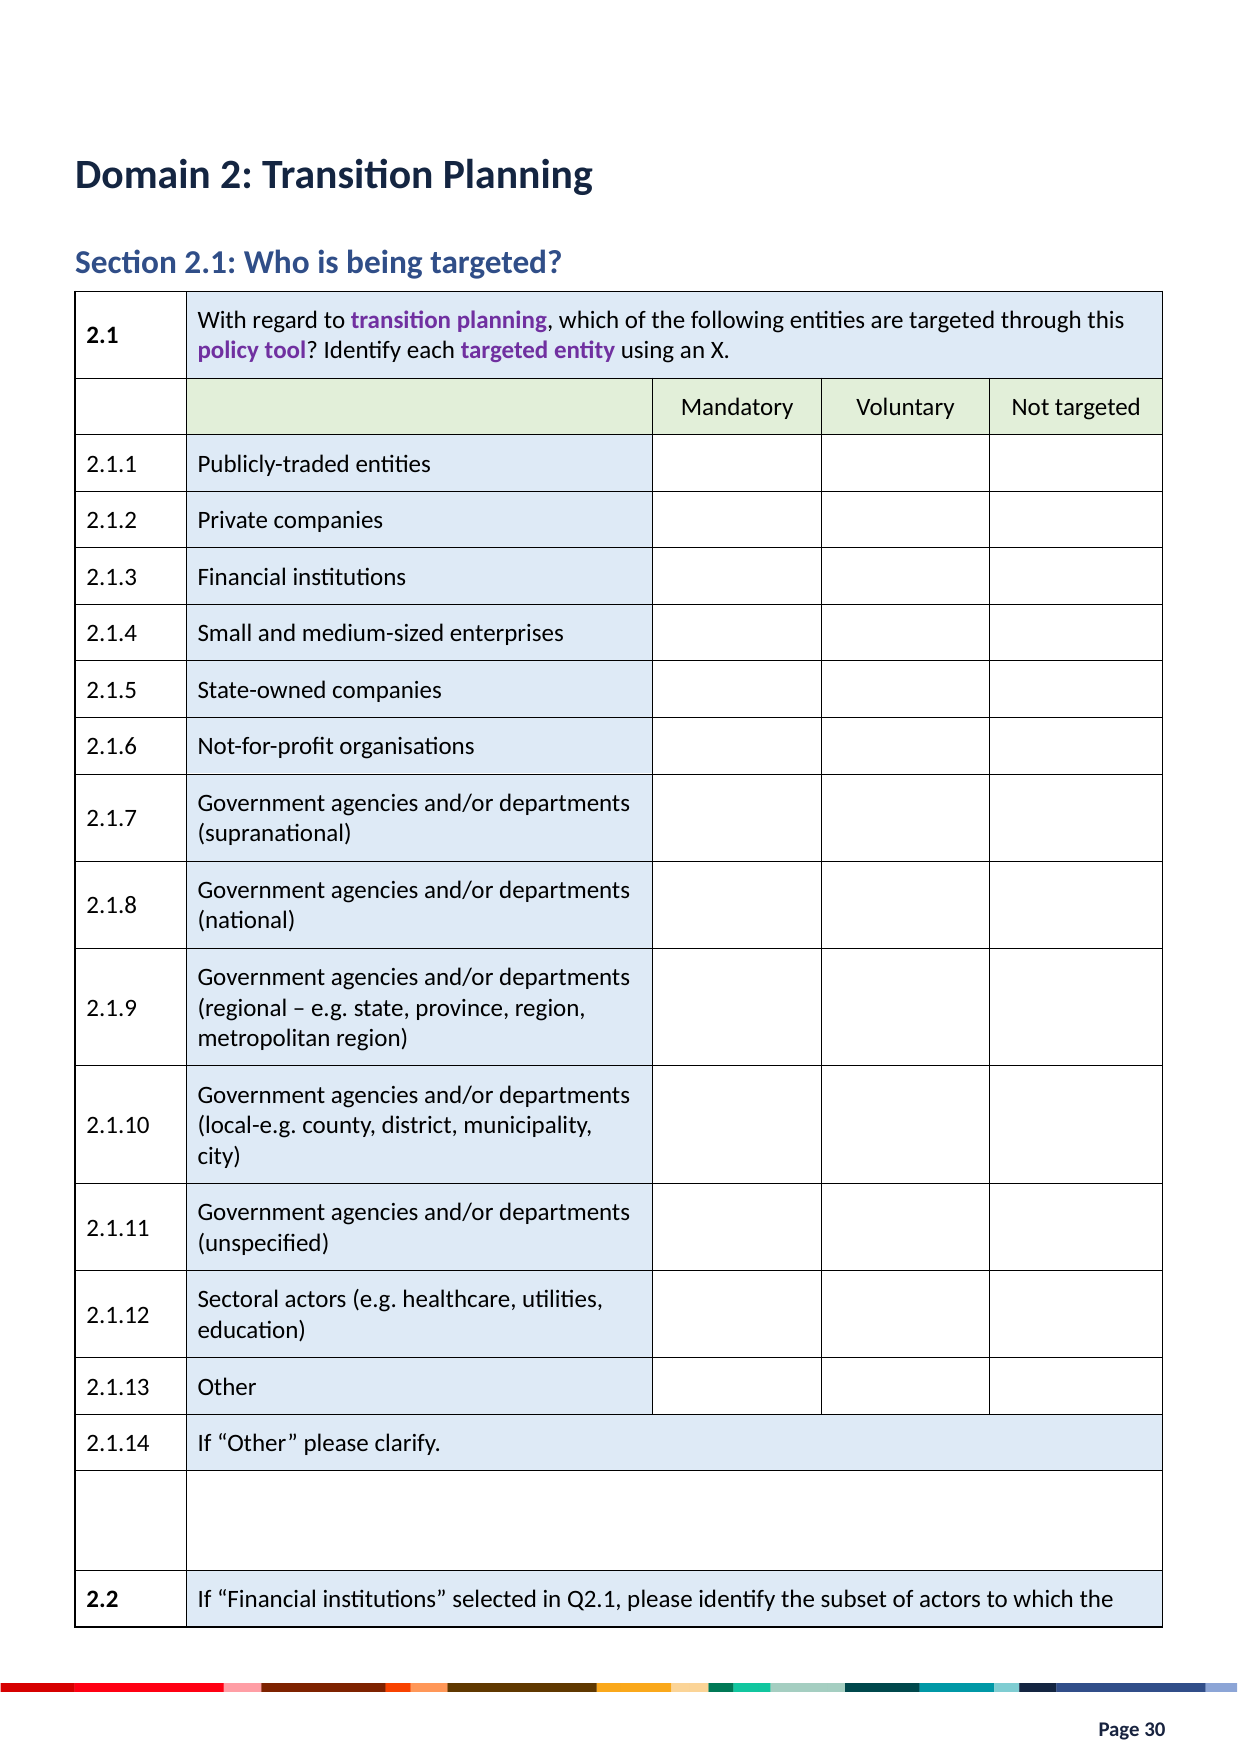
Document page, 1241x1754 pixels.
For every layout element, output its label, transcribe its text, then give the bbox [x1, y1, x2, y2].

table_cell [990, 1271, 1162, 1357]
table_cell [653, 548, 821, 604]
table_cell [822, 492, 989, 547]
table_cell [653, 1271, 821, 1357]
subtitle Domain 2: Transition Planning [75, 148, 1165, 199]
table_cell Small and medium-sized enterprises [187, 605, 652, 660]
table_cell [990, 492, 1162, 547]
table_cell 2.1.3 [76, 548, 186, 604]
subtitle Section 2.1: Who is being targeted? [75, 241, 1165, 282]
table_cell Government agencies and/or departments (supranational) [187, 775, 652, 861]
table_cell [822, 605, 989, 660]
table_header 2.1 [76, 292, 186, 378]
table_cell Government agencies and/or departments (regional – e.g. state, province, region, metropolitan region) [187, 949, 652, 1065]
table_cell Financial institutions [187, 548, 652, 604]
table_cell 2.1.4 [76, 605, 186, 660]
table_cell [822, 548, 989, 604]
table_cell [822, 1271, 989, 1357]
table_cell [76, 1471, 186, 1570]
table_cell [187, 1571, 1162, 1626]
table_cell [653, 718, 821, 773]
table_cell Publicly-traded entities [187, 435, 652, 491]
table_cell 2.2 [76, 1571, 186, 1626]
table_cell [822, 1358, 989, 1414]
table_cell [822, 435, 989, 491]
table_cell 2.1.1 [76, 435, 186, 491]
table_header With regard to transition planning, which of the following entities are targeted through this policy tool? Identify each targeted entity using an X. [187, 292, 1162, 378]
table_cell [653, 775, 821, 861]
table_cell Voluntary [822, 379, 989, 434]
table_cell [990, 862, 1162, 948]
table_cell 2.1.2 [76, 492, 186, 547]
table_cell [990, 548, 1162, 604]
table_cell Government agencies and/or departments (local-e.g. county, district, municipality, city) [187, 1066, 652, 1183]
table_cell [990, 435, 1162, 491]
table_cell [187, 379, 652, 434]
table_cell Government agencies and/or departments (national) [187, 862, 652, 948]
table_cell Not targeted [990, 379, 1162, 434]
table_cell [990, 775, 1162, 861]
table_cell [76, 379, 186, 434]
table_cell [822, 1066, 989, 1183]
table_cell [990, 1184, 1162, 1270]
table_cell [990, 1358, 1162, 1414]
table_cell [990, 718, 1162, 773]
table_cell [990, 605, 1162, 660]
table_cell [822, 949, 989, 1065]
table_cell 2.1.13 [76, 1358, 186, 1414]
table_cell Not-for-profit organisations [187, 718, 652, 773]
table_cell [653, 435, 821, 491]
table_cell [653, 492, 821, 547]
table_cell 2.1.9 [76, 949, 186, 1065]
table_cell 2.1.5 [76, 661, 186, 717]
table_cell 2.1.7 [76, 775, 186, 861]
table_cell [822, 862, 989, 948]
table_cell Private companies [187, 492, 652, 547]
table_cell 2.1.10 [76, 1066, 186, 1183]
table_cell Other [187, 1358, 652, 1414]
table_cell [822, 661, 989, 717]
table_cell 2.1.6 [76, 718, 186, 773]
table_cell State-owned companies [187, 661, 652, 717]
table_cell [653, 605, 821, 660]
table_cell If “Other” please clarify. [187, 1415, 1162, 1470]
table_cell [822, 775, 989, 861]
table_cell [990, 661, 1162, 717]
table_cell [187, 1471, 1162, 1570]
table_cell [822, 718, 989, 773]
table_cell 2.1.12 [76, 1271, 186, 1357]
table_cell [653, 661, 821, 717]
table_cell [822, 1184, 989, 1270]
table_cell [990, 949, 1162, 1065]
table_cell [653, 1066, 821, 1183]
table_cell [653, 949, 821, 1065]
table_cell 2.1.14 [76, 1415, 186, 1470]
table_cell [990, 1066, 1162, 1183]
table_cell [653, 1358, 821, 1414]
table_cell Mandatory [653, 379, 821, 434]
table_cell Government agencies and/or departments (unspecified) [187, 1184, 652, 1270]
table_cell [653, 862, 821, 948]
table_cell 2.1.11 [76, 1184, 186, 1270]
table_cell [653, 1184, 821, 1270]
picture [0, 1683, 1236, 1692]
table_cell Sectoral actors (e.g. healthcare, utilities, education) [187, 1271, 652, 1357]
table_cell 2.1.8 [76, 862, 186, 948]
